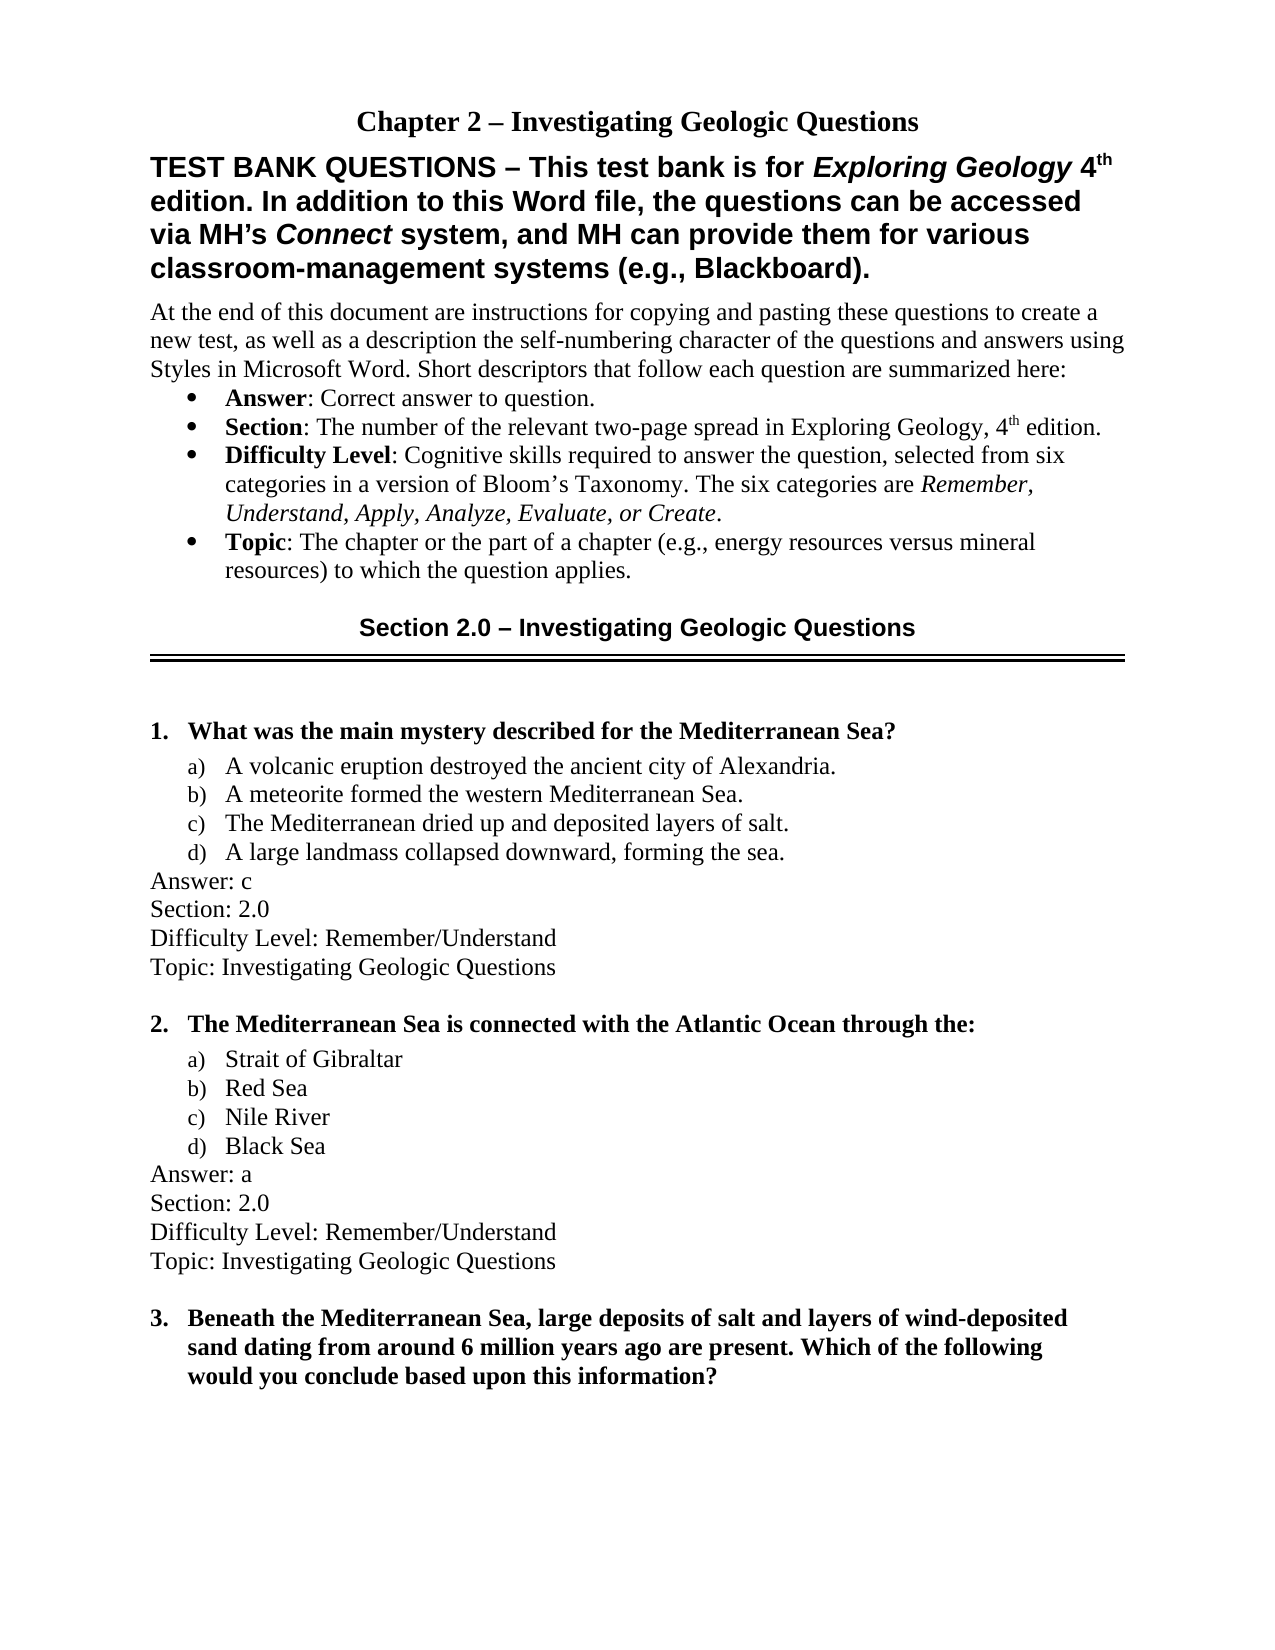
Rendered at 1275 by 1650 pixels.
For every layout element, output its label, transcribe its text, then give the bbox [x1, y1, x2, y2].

list Difficulty Level: Cognitive skills required to answer the question, selected from six categories in a version of Bloom’s Taxonomy. The six categories are Remember, Understand, Apply, Analyze, Evaluate, or Create. [187, 440, 1125, 527]
list Section: The number of the relevant two-page spread in Exploring Geology, 4th edition. [187, 412, 1125, 440]
text Difficulty Level: Remember/Understand [150, 923, 1125, 952]
table_header What was the main mystery described for the ? [150, 716, 1105, 751]
text Topic: Investigating Geologic Questions [150, 1246, 1125, 1274]
list Topic: The chapter or the part of a chapter (e.g., energy resources versus mineral resources) to which the question applies. [187, 527, 1125, 584]
list TEST BANK QUESTIONS – This test bank is for Exploring Geology 4th edition. In addition to this Word file, the questions can be accessed via MH’s Connect system, and MH can provide them for various classroom-management systems (e.g., Blackboard). [150, 150, 1125, 284]
text Answer: c [150, 866, 1125, 894]
table_cell A volcanic eruption destroyed the ancient city of . A meteorite formed the western . The dried up and deposited layers of salt. A large landmass collapsed downward, forming the sea. [150, 751, 1105, 866]
text Difficulty Level: Remember/Understand [150, 1217, 1125, 1246]
table_header Beneath the Mediterranean Sea, large deposits of salt and layers of wind-deposited sand dating from around 6 million years ago are present. Which of the following would you conclude based upon this information? [150, 1303, 1105, 1396]
text At the end of this document are instructions for copying and pasting these questions to create a new test, as well as a description the self-numbering character of the questions and answers using Styles in Microsoft Word. Short descriptors that follow each question are summarized here: [150, 297, 1125, 383]
table_header The Mediterranean Sea is connected with the Atlantic Ocean through the: [150, 1010, 1105, 1044]
table_cell Strait of Gibraltar Red Sea Nile River Black Sea [150, 1045, 1105, 1159]
text Answer: a [150, 1159, 1125, 1188]
text Topic: Investigating Geologic Questions [150, 952, 1125, 981]
text Section: 2.0 [150, 894, 1125, 923]
text Section: 2.0 [150, 1188, 1125, 1217]
text 2.0 – Investigating Geologic Questions [150, 613, 1125, 654]
list Answer: Correct answer to question. [187, 383, 1125, 412]
